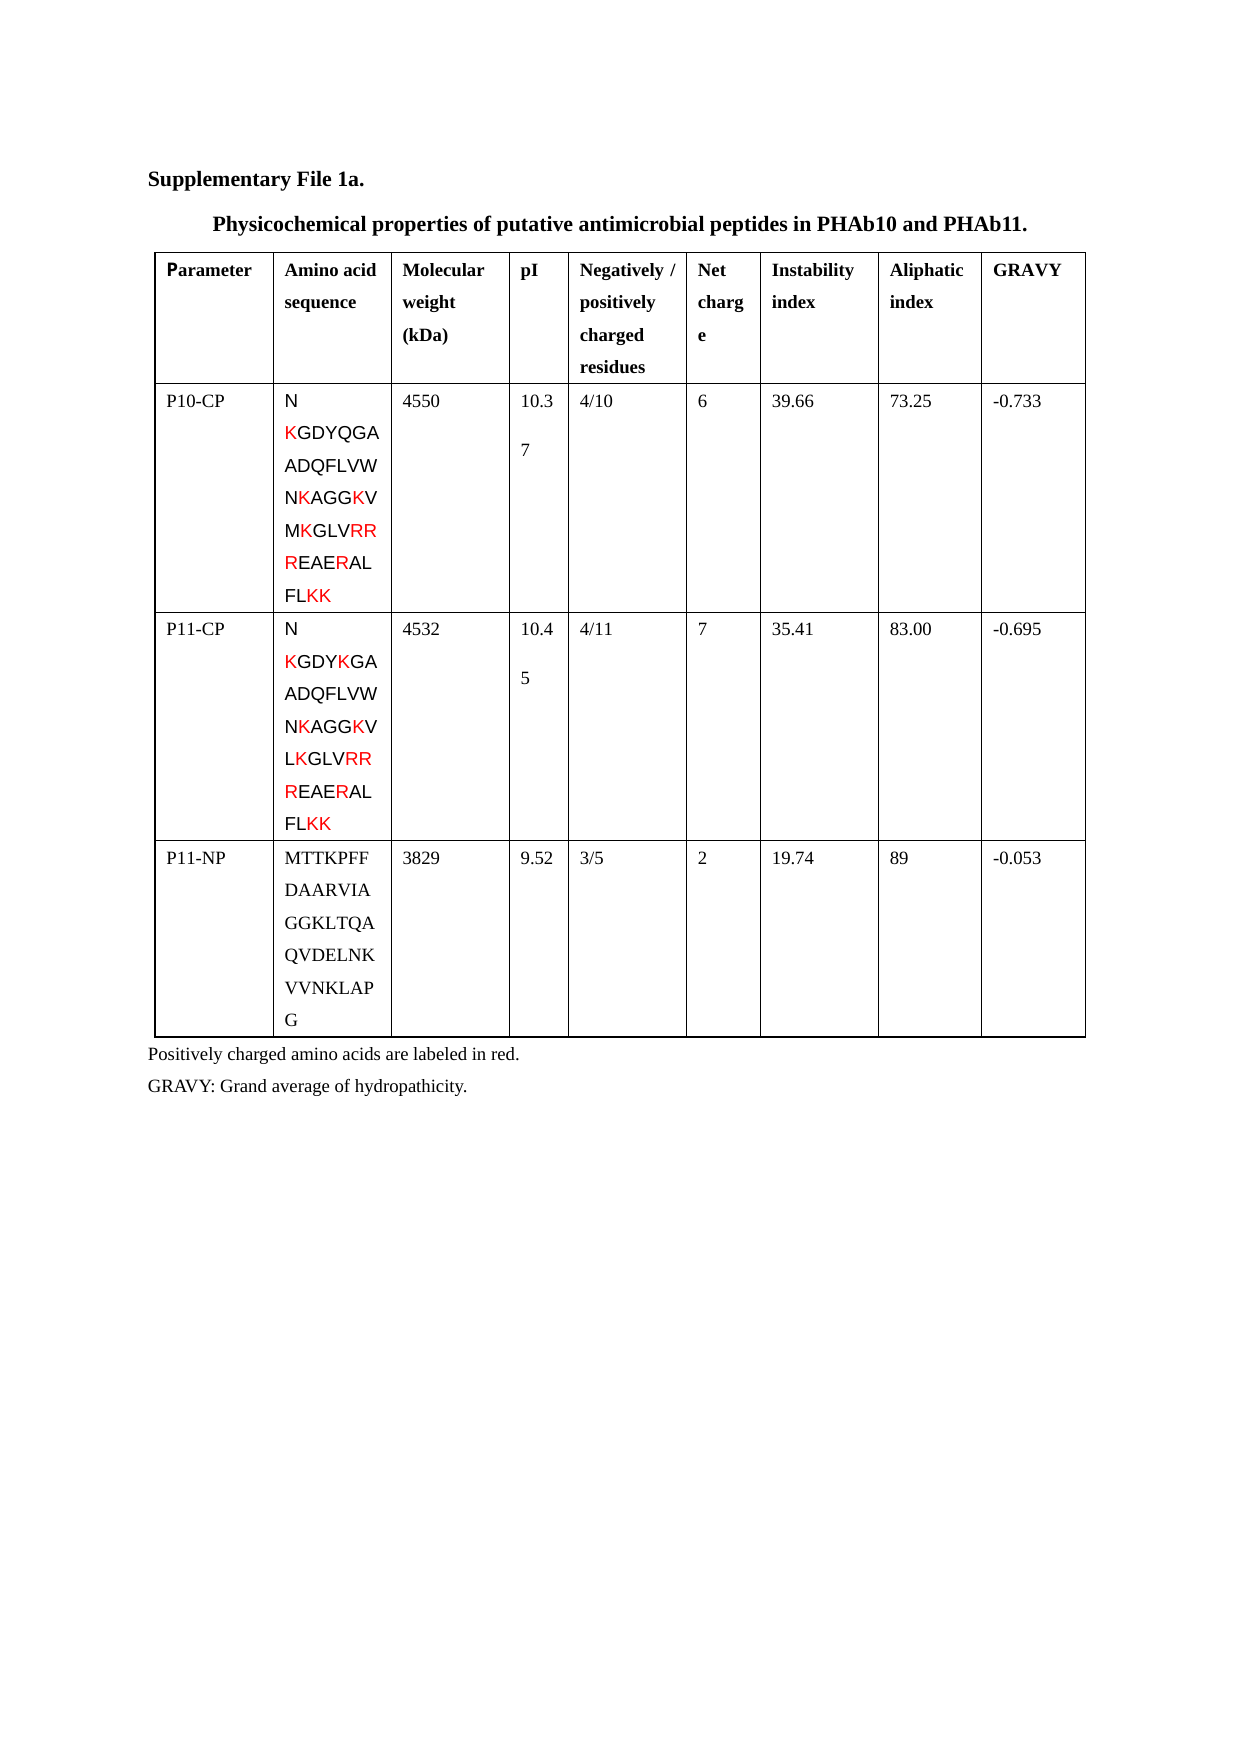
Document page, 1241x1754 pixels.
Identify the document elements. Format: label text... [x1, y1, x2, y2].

table_header Amino acid sequence [274, 253, 391, 383]
table_cell 4532 [392, 613, 509, 840]
text Physicochemical properties of putative antimicrobial peptides in PHAb10 and PHAb11. [148, 207, 1092, 239]
table_header Aliphatic index [879, 253, 981, 383]
table_cell 3829 [392, 841, 509, 1036]
table_cell 3/5 [569, 841, 686, 1036]
text Positively charged amino acids are labeled in red. [148, 1037, 1092, 1070]
table_cell NKGDYQGAADQFLVWNKAGGKVMKGLVRRREAERALFLKK [274, 384, 391, 612]
table_header pI [510, 253, 568, 383]
table_cell 89 [879, 841, 981, 1036]
table_cell 83.00 [879, 613, 981, 840]
table_cell 10.45 [510, 613, 568, 840]
table_cell 35.41 [761, 613, 878, 840]
table_cell 73.25 [879, 384, 981, 612]
table_cell MTTKPFFDAARVIAGGKLTQAQVDELNKVVNKLAPG [274, 841, 391, 1036]
table_cell P11-CP [156, 613, 273, 840]
text Supplementary File 1a. [148, 162, 1092, 194]
text GRAVY: Grand average of hydropathicity. [148, 1070, 1092, 1102]
table_cell 4550 [392, 384, 509, 612]
table_cell NKGDYKGAADQFLVWNKAGGKVLKGLVRRREAERALFLKK [274, 613, 391, 840]
table_cell 4/10 [569, 384, 686, 612]
table_cell 4/11 [569, 613, 686, 840]
table_cell 9.52 [510, 841, 568, 1036]
table_cell 6 [687, 384, 760, 612]
table_header GRAVY [982, 253, 1085, 383]
table_cell 39.66 [761, 384, 878, 612]
table_cell P11-NP [156, 841, 273, 1036]
table_cell 7 [687, 613, 760, 840]
table_header Negatively /positively charged residues [569, 253, 686, 383]
table_cell 2 [687, 841, 760, 1036]
table_cell -0.695 [982, 613, 1085, 840]
table_header Molecular weight (kDa) [392, 253, 509, 383]
table_cell 19.74 [761, 841, 878, 1036]
table_header Parameter [156, 253, 273, 383]
table_cell P10-CP [156, 384, 273, 612]
table_cell 10.37 [510, 384, 568, 612]
table_cell -0.053 [982, 841, 1085, 1036]
table_cell -0.733 [982, 384, 1085, 612]
table_header Instability index [761, 253, 878, 383]
table_header Net charge [687, 253, 760, 383]
